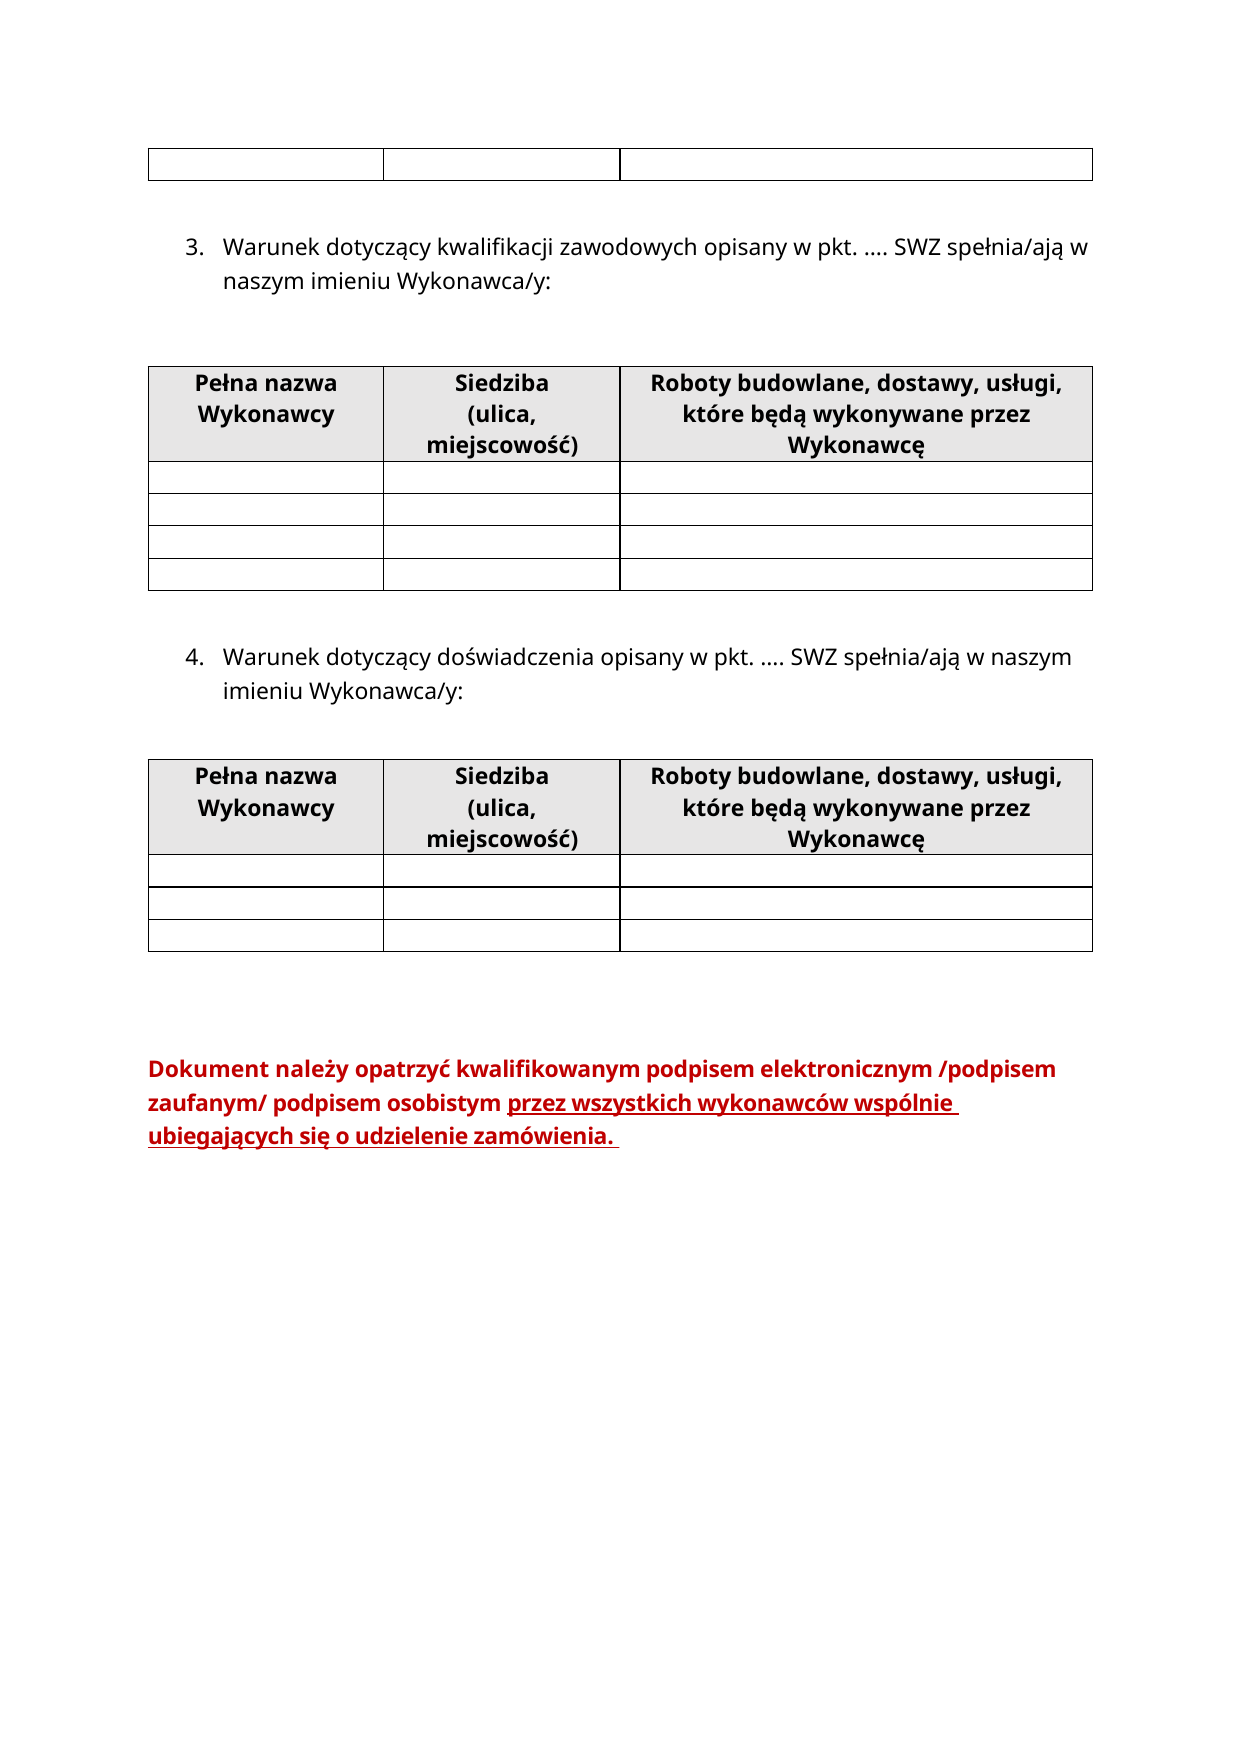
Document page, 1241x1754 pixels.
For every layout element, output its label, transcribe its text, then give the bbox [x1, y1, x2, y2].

table_cell [149, 149, 383, 180]
table_cell [384, 526, 619, 558]
table_cell [384, 149, 619, 180]
table_cell [621, 149, 1092, 180]
table_header Pełna nazwa Wykonawcy [149, 367, 383, 461]
text Dokument należy opatrzyć kwalifikowanym podpisem elektronicznym /podpisem zaufanym/ podpisem osobistym przez wszystkich wykonawców wspólnie ubiegających się o udzielenie zamówienia. [148, 1053, 1093, 1152]
table_cell [149, 855, 383, 886]
list Warunek dotyczący doświadczenia opisany w pkt. …. SWZ spełnia/ają w naszym imieniu Wykonawca/y: [185, 641, 1093, 706]
table_cell [149, 559, 383, 590]
table_cell [384, 855, 619, 886]
table_cell [621, 494, 1092, 525]
table_cell [149, 494, 383, 525]
table_header Pełna nazwa Wykonawcy [149, 760, 383, 854]
table_cell [384, 462, 619, 493]
table_cell [384, 920, 619, 951]
table_cell [384, 494, 619, 525]
table_cell [149, 462, 383, 493]
table_cell [621, 462, 1092, 493]
table_cell [149, 526, 383, 558]
table_header Roboty budowlane, dostawy, usługi, które będą wykonywane przez Wykonawcę [621, 760, 1092, 854]
table_cell [621, 920, 1092, 951]
table_cell [621, 559, 1092, 590]
list Warunek dotyczący kwalifikacji zawodowych opisany w pkt. …. SWZ spełnia/ają w naszym imieniu Wykonawca/y: [185, 231, 1093, 296]
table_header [621, 367, 1092, 461]
table_cell [384, 559, 619, 590]
table_cell [621, 526, 1092, 558]
table_cell [621, 855, 1092, 886]
table_cell [149, 920, 383, 951]
table_cell [621, 888, 1092, 919]
table_header Siedziba (ulica, miejscowość) [384, 760, 619, 854]
table_cell [149, 888, 383, 919]
table_header Siedziba (ulica, miejscowość) [384, 367, 619, 461]
table_cell [384, 888, 619, 919]
